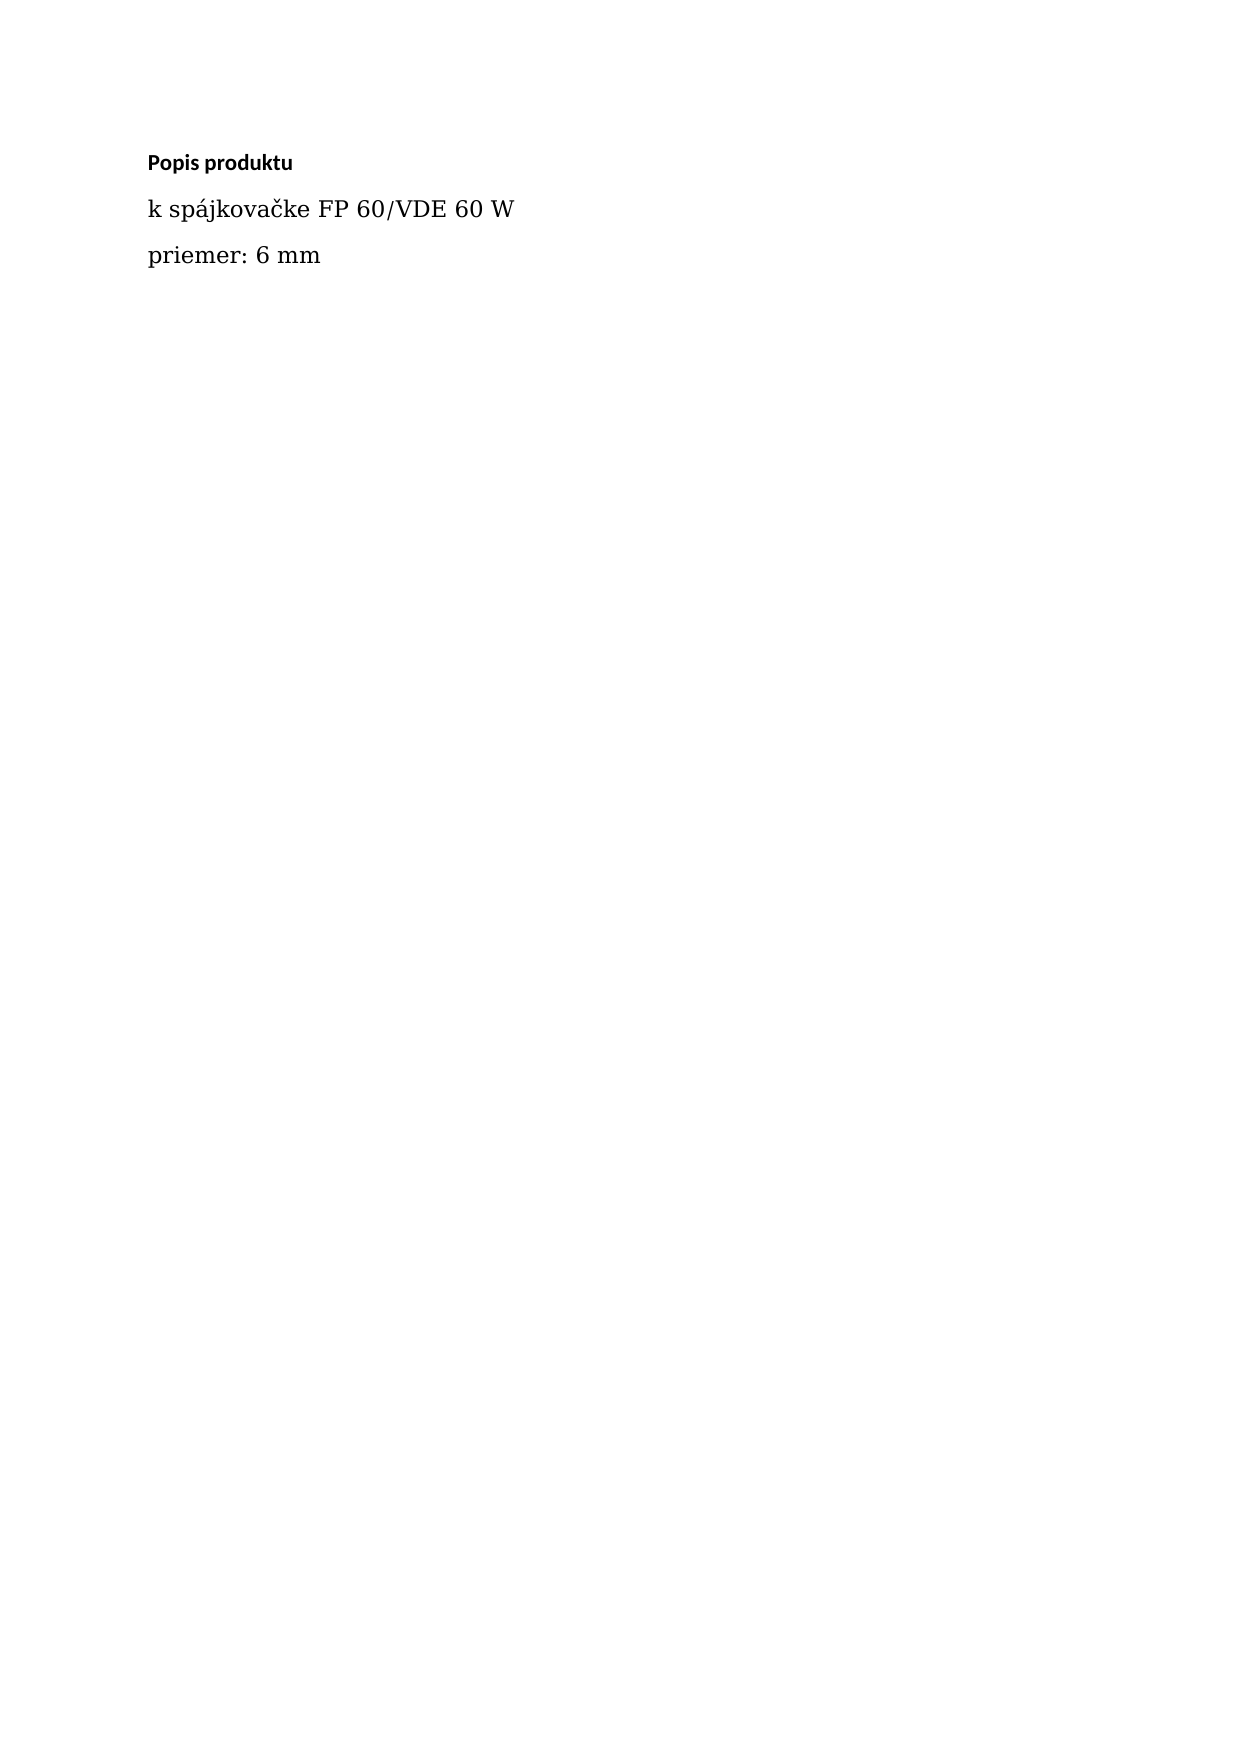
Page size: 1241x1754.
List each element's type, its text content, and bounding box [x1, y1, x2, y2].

text priemer: 6 mm [148, 241, 1093, 268]
text Popis produktu [148, 148, 1093, 176]
text k spájkovačke FP 60/VDE 60 W [148, 194, 1093, 222]
